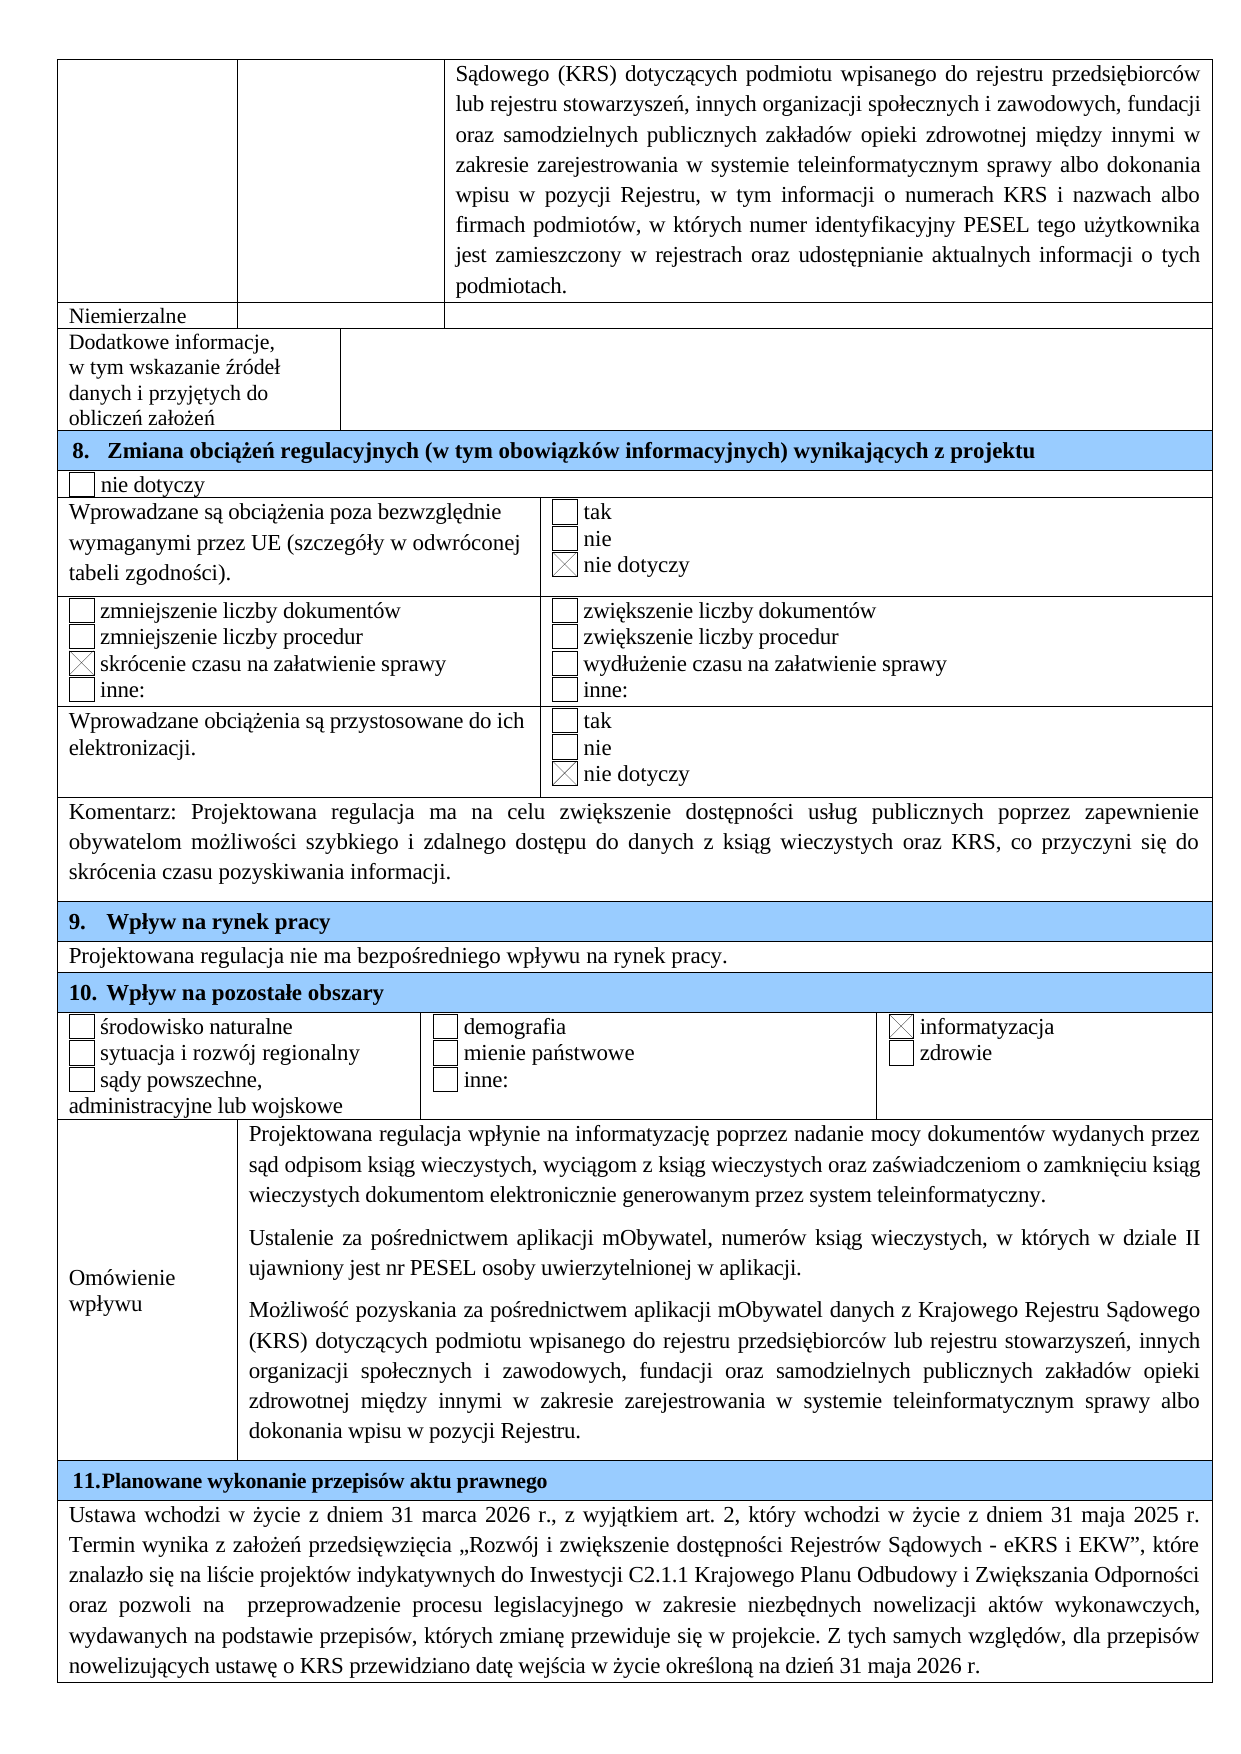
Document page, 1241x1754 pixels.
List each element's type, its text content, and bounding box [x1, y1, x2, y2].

table_cell tak nie nie dotyczy [541, 498, 1212, 596]
table_cell Dodatkowe informacje, w tym wskazanie źródeł danych i przyjętych do obliczeń założeń [58, 329, 340, 430]
table_cell [445, 303, 1212, 328]
table_cell [341, 329, 1212, 430]
table_cell zmniejszenie liczby dokumentów zmniejszenie liczby procedur skrócenie czasu na załatwienie sprawy inne: [58, 597, 540, 706]
table_cell [238, 303, 444, 328]
table_cell środowisko naturalne sytuacja i rozwój regionalny sądy powszechne, administracyjne lub wojskowe [58, 1013, 420, 1119]
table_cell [238, 60, 444, 302]
table_cell Projektowana regulacja wpłynie na informatyzację poprzez nadanie mocy dokumentów wydanych przez sąd odpisom ksiąg wieczystych, wyciągom z ksiąg wieczystych oraz zaświadczeniom o zamknięciu ksiąg wieczystych dokumentom elektronicznie generowanym przez system teleinformatyczny. Ustalenie za pośrednictwem aplikacji mObywatel, numerów ksiąg wieczystych, w których w dziale II ujawniony jest nr PESEL osoby uwierzytelnionej w aplikacji. Możliwość pozyskania za pośrednictwem aplikacji mObywatel danych z Krajowego Rejestru Sądowego (KRS) dotyczących podmiotu wpisanego do rejestru przedsiębiorców lub rejestru stowarzyszeń, innych organizacji społecznych i zawodowych, fundacji oraz samodzielnych publicznych zakładów opieki zdrowotnej między innymi w zakresie zarejestrowania w systemie teleinformatycznym sprawy albo dokonania wpisu w pozycji Rejestru. [238, 1120, 1212, 1460]
table_cell Wpływ na rynek pracy [58, 902, 1212, 941]
table_cell Niemierzalne [58, 303, 237, 328]
table_cell Komentarz: Projektowana regulacja ma na celu zwiększenie dostępności usług publicznych poprzez zapewnienie obywatelom możliwości szybkiego i zdalnego dostępu do danych z ksiąg wieczystych oraz KRS, co przyczyni się do skrócenia czasu pozyskiwania informacji. [58, 798, 1212, 901]
table_cell Wpływ na pozostałe obszary [58, 973, 1212, 1012]
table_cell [445, 60, 1212, 302]
table_cell Omówienie wpływu [58, 1120, 237, 1460]
table_cell Zmiana obciążeń regulacyjnych (w tym obowiązków informacyjnych) wynikających z projektu [58, 431, 1212, 470]
table_cell Wprowadzane są obciążenia poza bezwzględnie wymaganymi przez UE (szczegóły w odwróconej tabeli zgodności). [58, 498, 540, 596]
table_cell nie dotyczy [58, 471, 1212, 497]
table_cell tak nie nie dotyczy [541, 707, 1212, 797]
table_cell informatyzacja zdrowie [877, 1013, 1212, 1119]
table_cell Projektowana regulacja nie ma bezpośredniego wpływu na rynek pracy. [58, 942, 1212, 972]
table_cell Wprowadzane obciążenia są przystosowane do ich elektronizacji. [58, 707, 540, 797]
table_cell Planowane wykonanie przepisów aktu prawnego [58, 1461, 1212, 1500]
table_cell demografia mienie państwowe inne: [421, 1013, 876, 1119]
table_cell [58, 1501, 1212, 1682]
table_cell zwiększenie liczby dokumentów zwiększenie liczby procedur wydłużenie czasu na załatwienie sprawy inne: [541, 597, 1212, 706]
